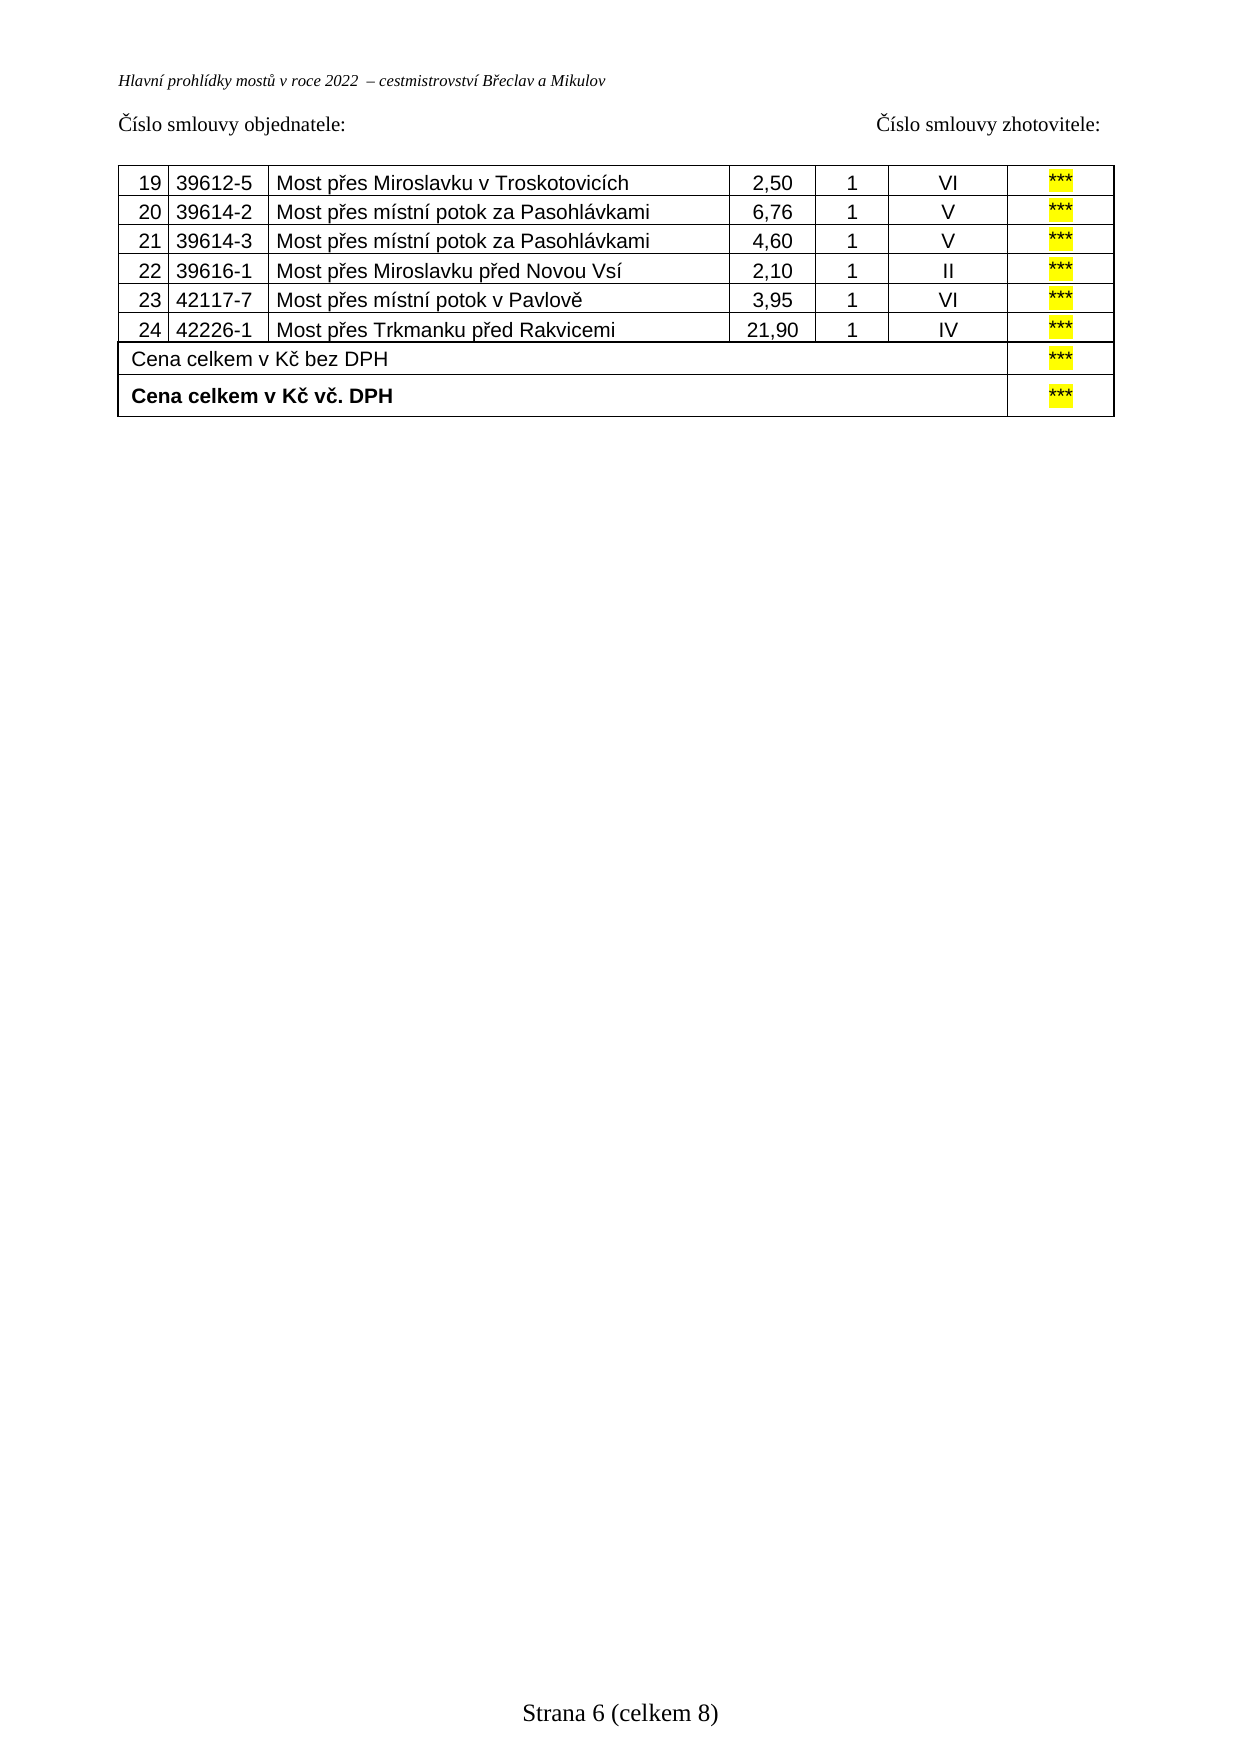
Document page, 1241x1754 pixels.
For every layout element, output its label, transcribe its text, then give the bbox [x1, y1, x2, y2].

table_cell 1 [816, 254, 888, 283]
table_cell 39616-1 [169, 254, 268, 283]
table_cell V [889, 196, 1007, 224]
table_cell 42226-1 [169, 313, 268, 341]
table_cell 3,95 [730, 284, 815, 312]
table_cell *** [1008, 313, 1113, 341]
table_cell *** [1008, 343, 1113, 374]
table_cell *** [1008, 225, 1113, 253]
table_cell VI [889, 284, 1007, 312]
table_cell Cena celkem v Kč bez DPH [119, 343, 1007, 374]
table_cell V [889, 225, 1007, 253]
table_cell 21,90 [730, 313, 815, 341]
table_cell 39614-3 [169, 225, 268, 253]
table_cell 39612-5 [169, 166, 268, 194]
table_cell VI [889, 166, 1007, 194]
table_cell 39614-2 [169, 196, 268, 224]
table_cell 42117-7 [169, 284, 268, 312]
table_cell *** [1008, 254, 1113, 283]
table_cell 22 [119, 254, 168, 283]
table_cell 19 [119, 166, 168, 194]
table_cell Most přes místní potok za Pasohlávkami [269, 225, 729, 253]
table_cell Most přes místní potok v Pavlově [269, 284, 729, 312]
table_cell 1 [816, 166, 888, 194]
table_cell *** [1008, 166, 1113, 194]
table_cell *** [1008, 196, 1113, 224]
table_cell 1 [816, 225, 888, 253]
table_cell IV [889, 313, 1007, 341]
table_cell 6,76 [730, 196, 815, 224]
table_cell 2,50 [730, 166, 815, 194]
table_cell 1 [816, 313, 888, 341]
table_cell 21 [119, 225, 168, 253]
table_cell Most přes místní potok za Pasohlávkami [269, 196, 729, 224]
table_cell 23 [119, 284, 168, 312]
table_cell Cena celkem v Kč vč. DPH [119, 375, 1007, 416]
table_cell Most přes Miroslavku v Troskotovicích [269, 166, 729, 194]
table_cell 20 [119, 196, 168, 224]
table_cell 1 [816, 284, 888, 312]
table_cell Most přes Trkmanku před Rakvicemi [269, 313, 729, 341]
table_cell *** [1008, 284, 1113, 312]
table_cell *** [1008, 375, 1113, 416]
table_cell 4,60 [730, 225, 815, 253]
table_cell 2,10 [730, 254, 815, 283]
table_cell Most přes Miroslavku před Novou Vsí [269, 254, 729, 283]
table_cell II [889, 254, 1007, 283]
table_cell 1 [816, 196, 888, 224]
table_cell 24 [119, 313, 168, 341]
